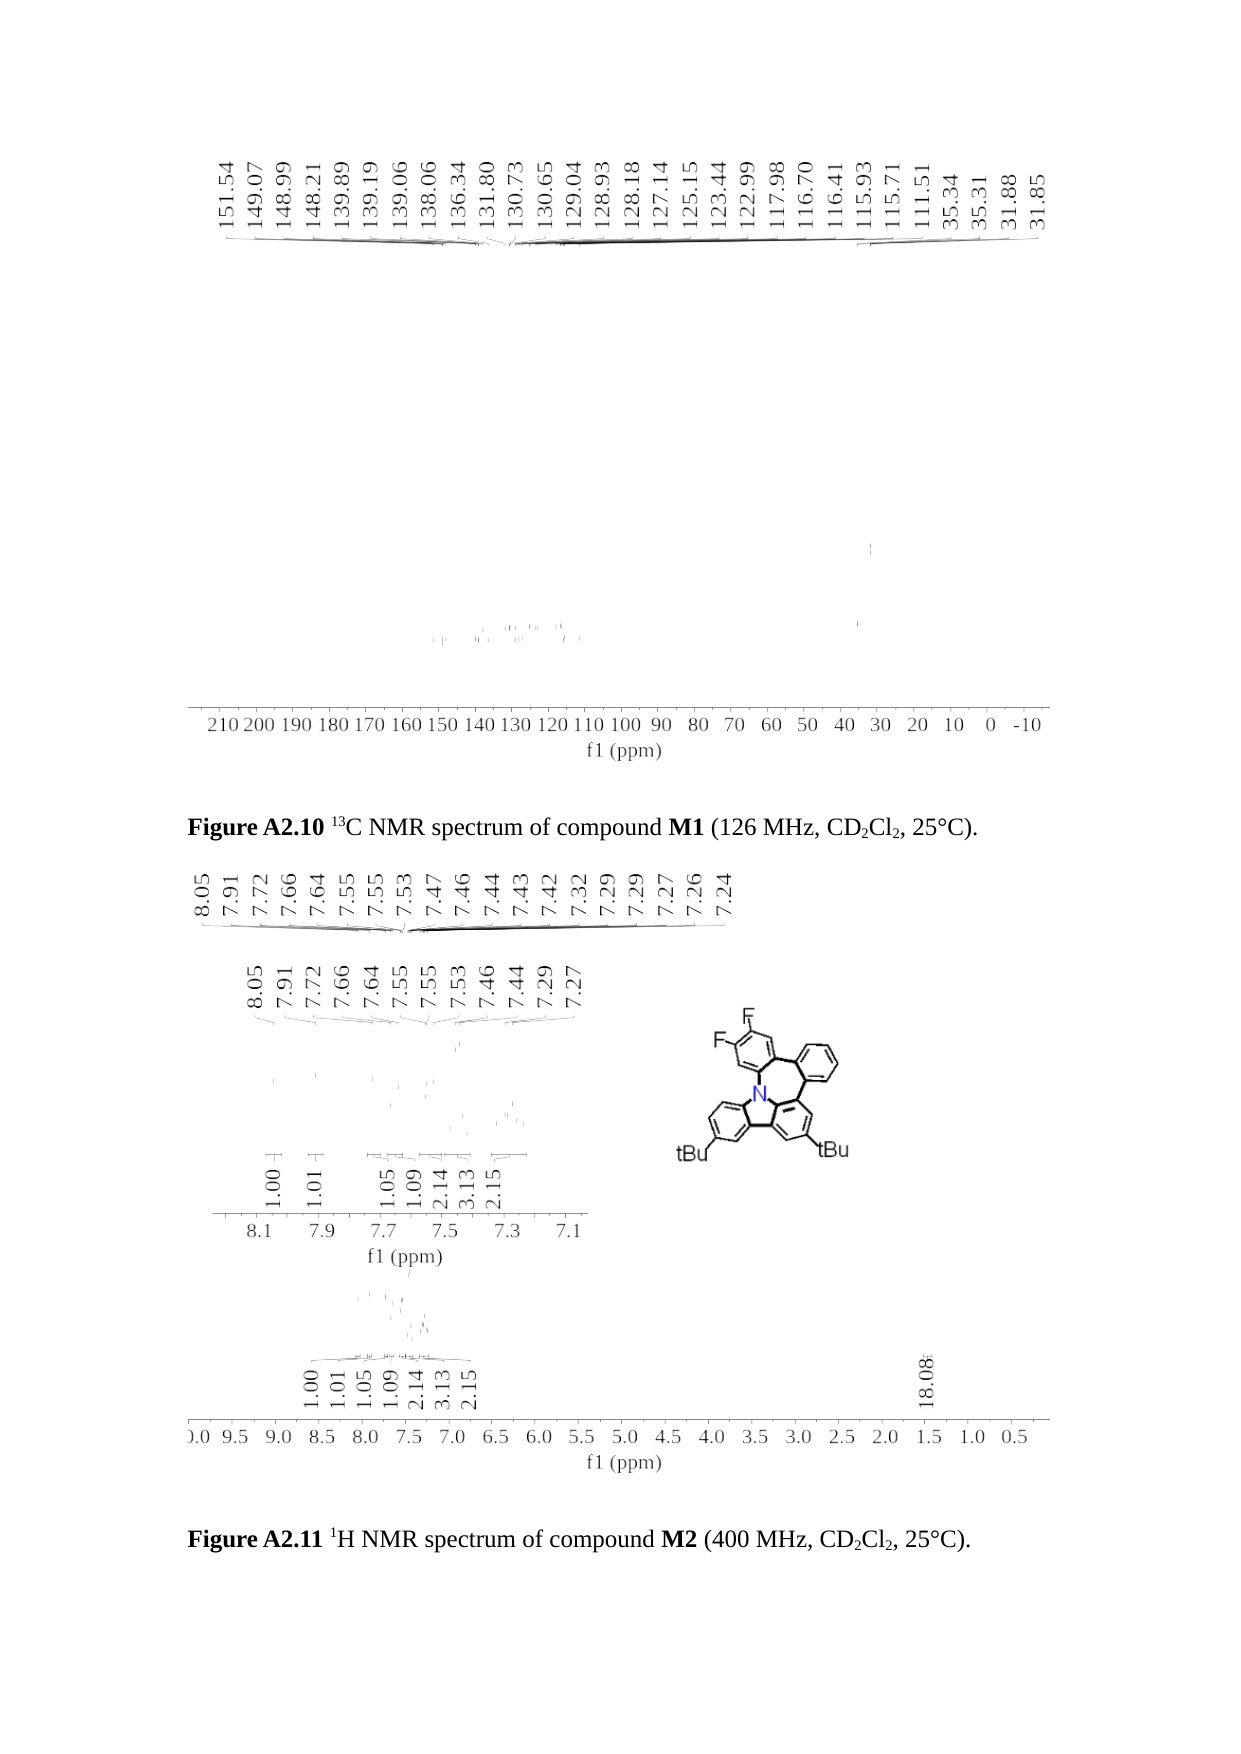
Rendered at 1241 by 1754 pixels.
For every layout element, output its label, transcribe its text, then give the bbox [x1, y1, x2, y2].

text Figure A2.10 13C NMR spectrum of compound M1 (126 MHz, CD2Cl2, 25°C). [187, 811, 1053, 843]
text Figure A2.11 1H NMR spectrum of compound M2 (400 MHz, CD2Cl2, 25°C). [187, 1522, 1053, 1555]
